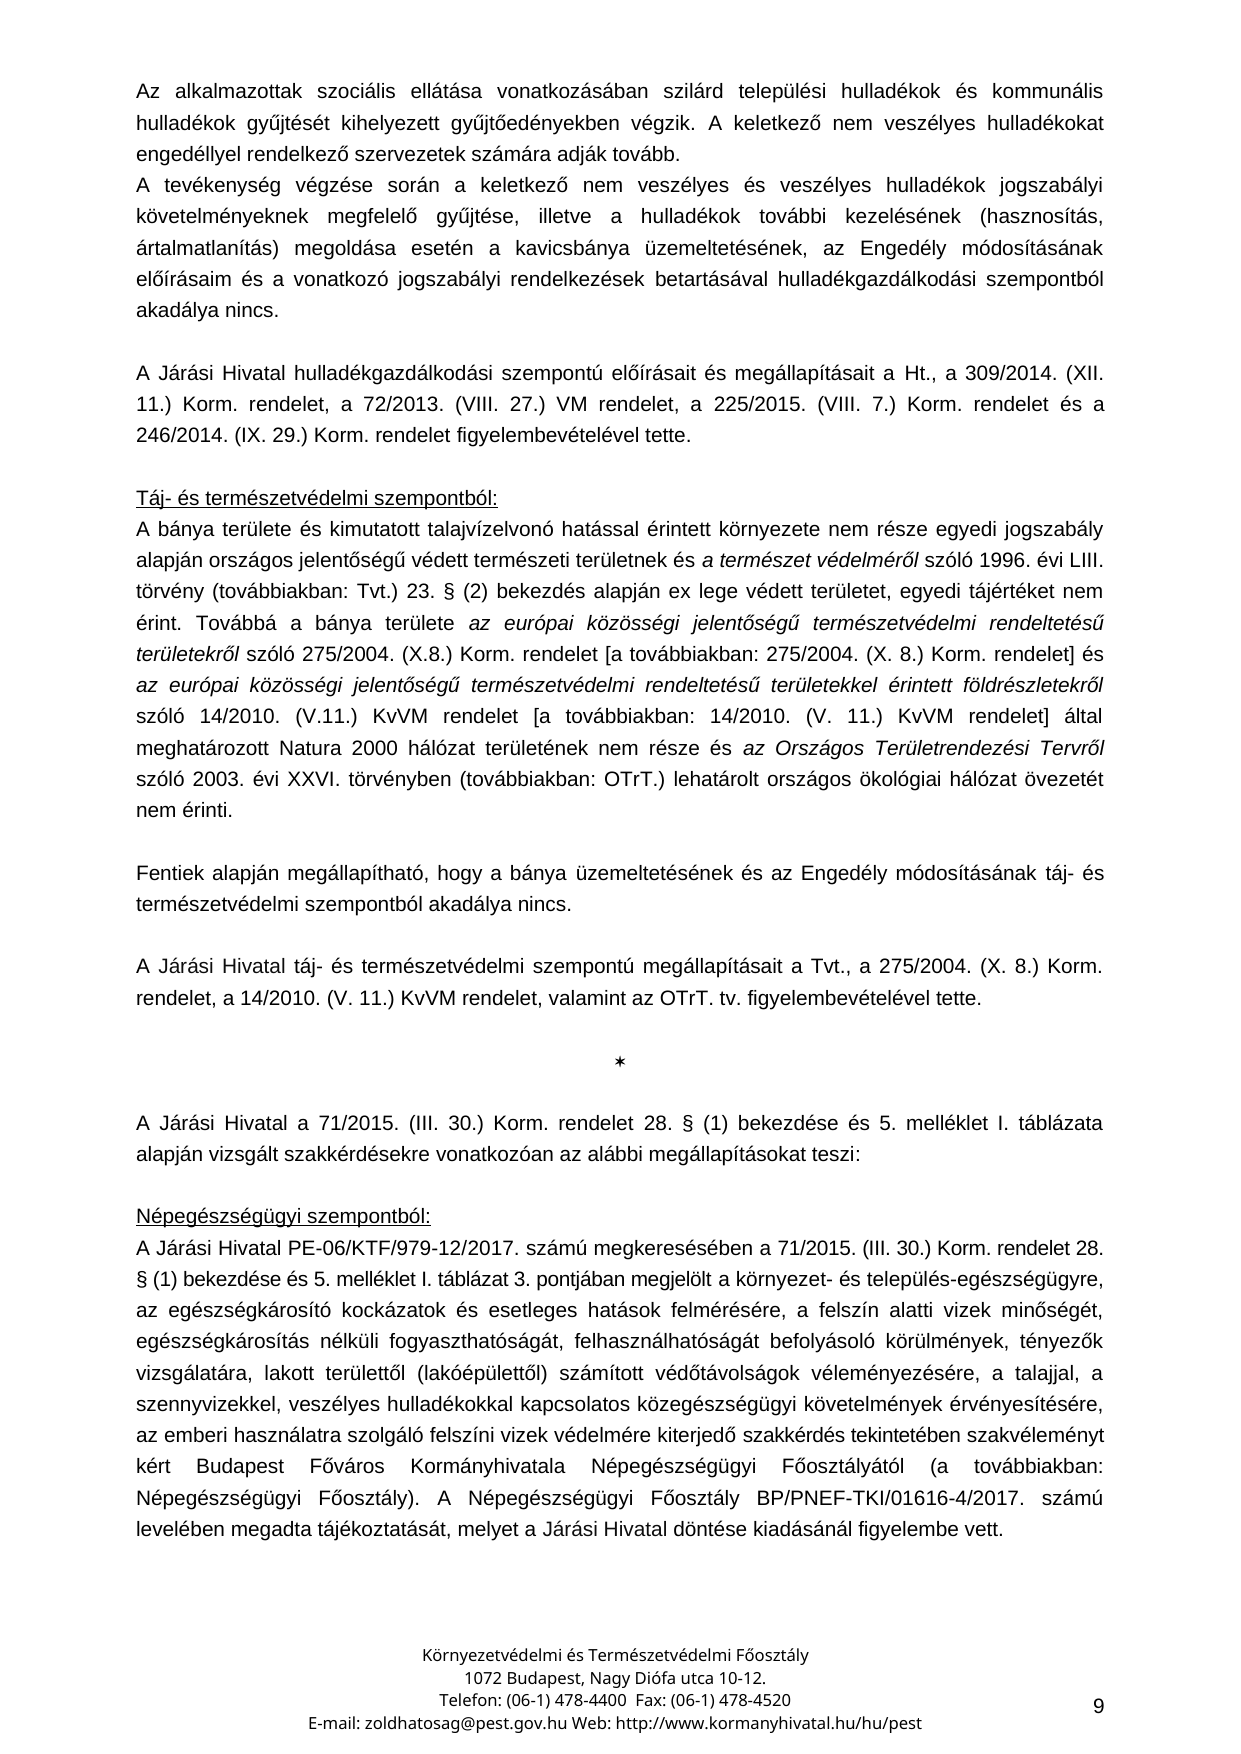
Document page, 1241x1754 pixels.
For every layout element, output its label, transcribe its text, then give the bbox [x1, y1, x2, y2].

text A Járási Hivatal a 71/2015. (III. 30.) Korm. rendelet 28. § (1) bekezdése és 5. melléklet I. táblázata alapján vizsgált szakkérdésekre vonatkozóan az alábbi megállapításokat teszi: [136, 1105, 1104, 1168]
text A Járási Hivatal PE-06/KTF/979-12/2017. számú megkeresésében a 71/2015. (III. 30.) Korm. rendelet 28. § (1) bekezdése és 5. melléklet I. táblázat 3. pontjában megjelölt a környezet- és település-egészségügyre, az egészségkárosító kockázatok és esetleges hatások felmérésére, a felszín alatti vizek minőségét, egészségkárosítás nélküli fogyaszthatóságát, felhasználhatóságát befolyásoló körülmények, tényezők vizsgálatára, lakott területtől (lakóépülettől) számított védőtávolságok véleményezésére, a talajjal, a szennyvizekkel, veszélyes hulladékokkal kapcsolatos közegészségügyi követelmények érvényesítésére, az emberi használatra szolgáló felszíni vizek védelmére kiterjedő szakkérdés tekintetében szakvéleményt kért Budapest Főváros Kormányhivatala Népegészségügyi Főosztályától (a továbbiakban: Népegészségügyi Főosztály). A Népegészségügyi Főosztály BP/PNEF-TKI/01616-4/2017. számú levelében megadta tájékoztatását, melyet a Járási Hivatal döntése kiadásánál figyelembe vett. [136, 1230, 1104, 1543]
text Táj- és természetvédelmi szempontból: [136, 480, 1104, 511]
text Népegészségügyi szempontból: [136, 1199, 1104, 1230]
text A Járási Hivatal táj- és természetvédelmi szempontú megállapításait a Tvt., a 275/2004. (X. 8.) Korm. rendelet, a 14/2010. (V. 11.) KvVM rendelet, valamint az OTrT. tv. figyelembevételével tette. [136, 949, 1104, 1011]
text Az alkalmazottak szociális ellátása vonatkozásában szilárd települési hulladékok és kommunális hulladékok gyűjtését kihelyezett gyűjtőedényekben végzik. A keletkező nem veszélyes hulladékokat engedéllyel rendelkező szervezetek számára adják tovább. [136, 74, 1104, 168]
text Fentiek alapján megállapítható, hogy a bánya üzemeltetésének és az Engedély módosításának táj- és természetvédelmi szempontból akadálya nincs. [136, 855, 1104, 918]
text A tevékenység végzése során a keletkező nem veszélyes és veszélyes hulladékok jogszabályi követelményeknek megfelelő gyűjtése, illetve a hulladékok további kezelésének (hasznosítás, ártalmatlanítás) megoldása esetén a kavicsbánya üzemeltetésének, az Engedély módosításának előírásaim és a vonatkozó jogszabályi rendelkezések betartásával hulladékgazdálkodási szempontból akadálya nincs. [136, 168, 1104, 324]
text A Járási Hivatal hulladékgazdálkodási szempontú előírásait és megállapításait a Ht., a 309/2014. (XII. 11.) Korm. rendelet, a 72/2013. (VIII. 27.) VM rendelet, a 225/2015. (VIII. 7.) Korm. rendelet és a 246/2014. (IX. 29.) Korm. rendelet figyelembevételével tette. [136, 355, 1104, 449]
text A bánya területe és kimutatott talajvízelvonó hatással érintett környezete nem része egyedi jogszabály alapján országos jelentőségű védett természeti területnek és a természet védelméről szóló 1996. évi LIII. törvény (továbbiakban: Tvt.) 23. § (2) bekezdés alapján ex lege védett területet, egyedi tájértéket nem érint. Továbbá a bánya területe az európai közösségi jelentőségű természetvédelmi rendeltetésű területekről szóló 275/2004. (X.8.) Korm. rendelet [a továbbiakban: 275/2004. (X. 8.) Korm. rendelet] és az európai közösségi jelentőségű természetvédelmi rendeltetésű területekkel érintett földrészletekről szóló 14/2010. (V.11.) KvVM rendelet [a továbbiakban: 14/2010. (V. 11.) KvVM rendelet] által meghatározott Natura 2000 hálózat területének nem része és az Országos Területrendezési Tervről szóló 2003. évi XXVI. törvényben (továbbiakban: OTrT.) lehatárolt országos ökológiai hálózat övezetét nem érinti. [136, 511, 1104, 824]
